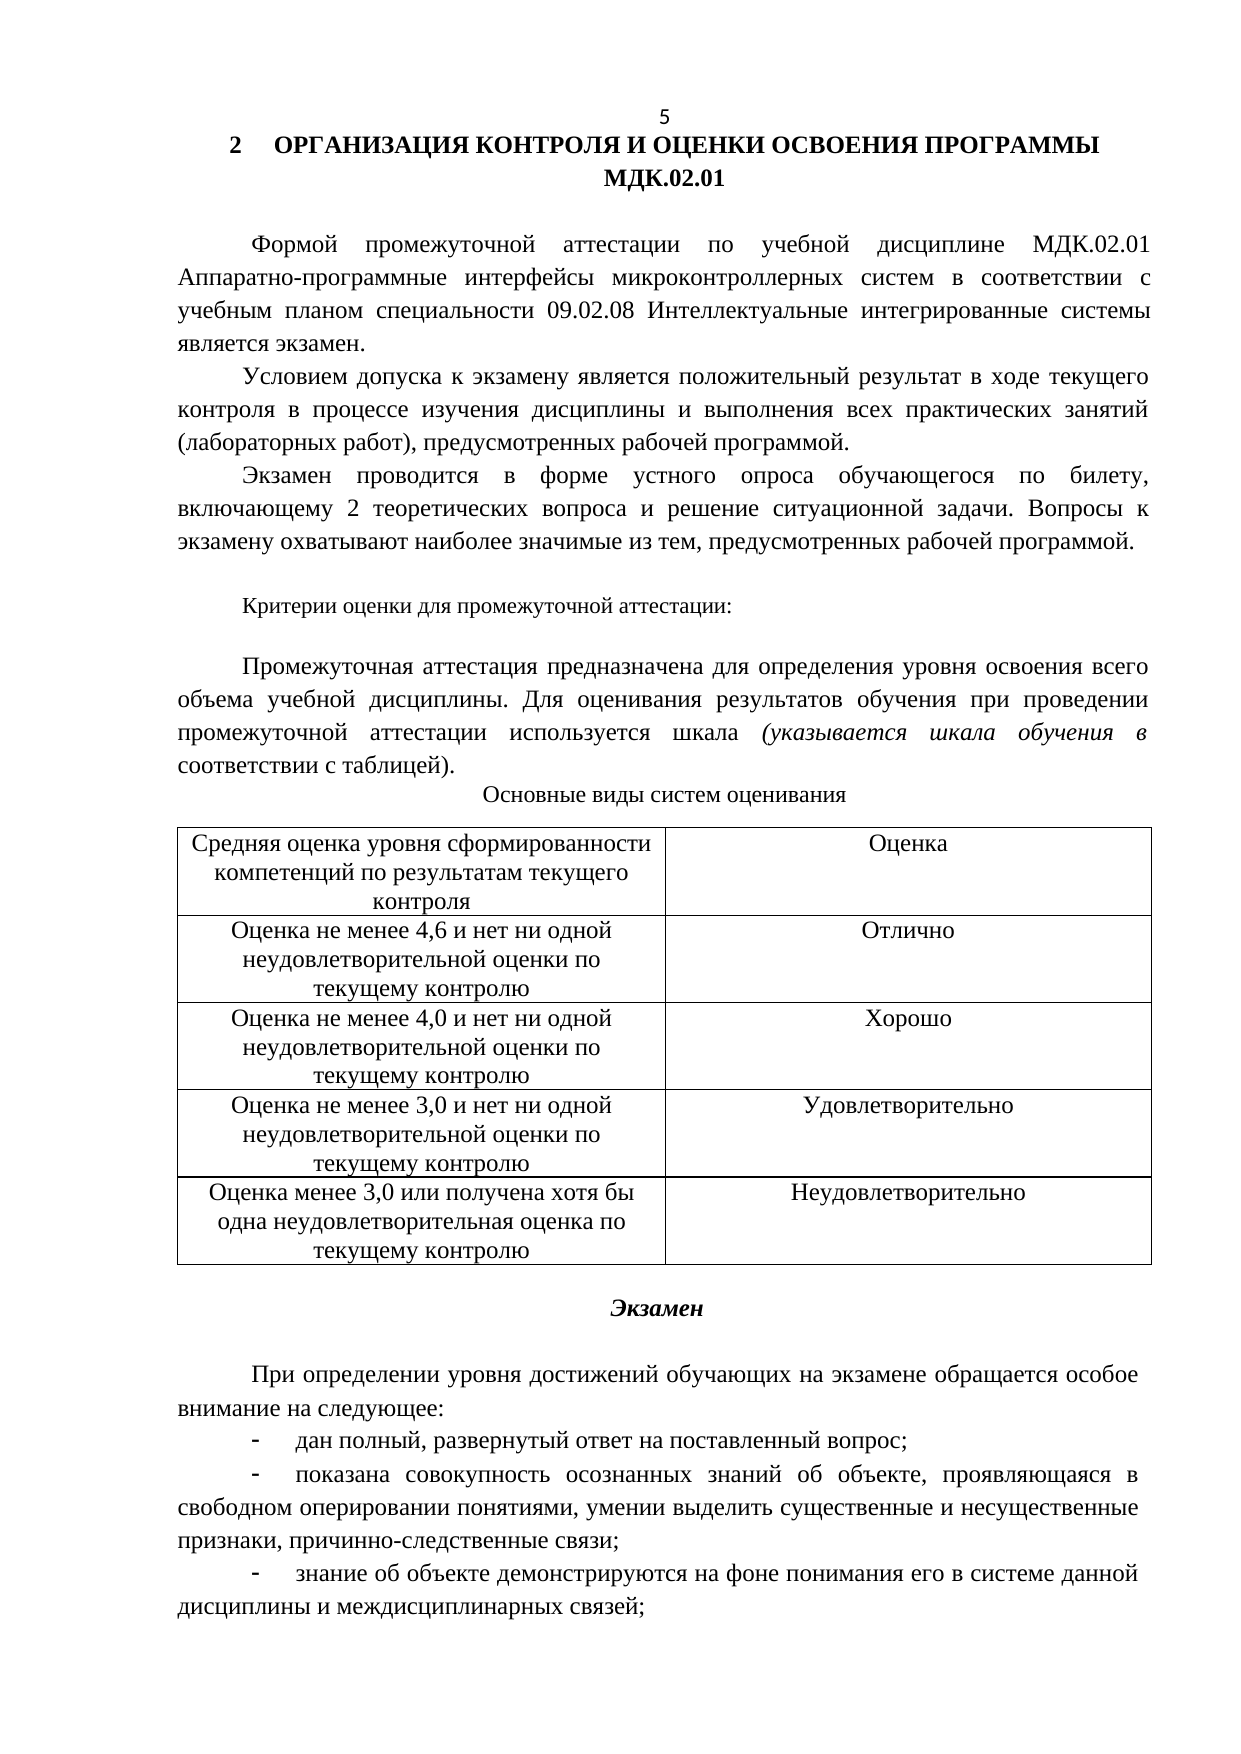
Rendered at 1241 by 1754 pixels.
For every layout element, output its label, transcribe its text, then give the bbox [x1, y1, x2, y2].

text Экзамен [177, 1293, 1139, 1322]
table_cell Оценка не менее 3,0 и нет ни одной неудовлетворительной оценки по текущему контролю [178, 1090, 665, 1176]
text Экзамен проводится в форме устного опроса обучающегося по билету, включающему 2 теоретических вопроса и решение ситуационной задачи. Вопросы к экзамену охватывают наиболее значимые из тем, предусмотренных рабочей программой. [177, 460, 1149, 555]
table_cell Отлично [666, 916, 1151, 1002]
list знание об объекте демонстрируются на фоне понимания его в системе данной дисциплины и междисциплинарных связей; [177, 1558, 1139, 1619]
list показана совокупность осознанных знаний об объекте, проявляющаяся в свободном оперировании понятиями, умении выделить существенные и несущественные признаки, причинно-следственные связи; [177, 1459, 1139, 1553]
table_cell Хорошо [666, 1003, 1151, 1089]
table_cell Оценка не менее 4,6 и нет ни одной неудовлетворительной оценки по текущему контролю [178, 916, 665, 1002]
text Основные виды систем оценивания [177, 783, 1152, 807]
text Промежуточная аттестация предназначена для определения уровня освоения всего объема учебной дисциплины. Для оценивания результатов обучения при проведении промежуточной аттестации используется шкала (указывается шкала обучения в соответствии с таблицей). [177, 651, 1149, 779]
table_cell Оценка менее 3,0 или получена хотя бы одна неудовлетворительная оценка по текущему контролю [178, 1178, 665, 1264]
text Условием допуска к экзамену является положительный результат в ходе текущего контроля в процессе изучения дисциплины и выполнения всех практических занятий (лабораторных работ), предусмотренных рабочей программой. [177, 361, 1149, 456]
list Формой промежуточной аттестации по учебной дисциплине МДК.02.01 Аппаратно-программные интерфейсы микроконтроллерных систем в соответствии с учебным планом специальности 09.02.08 Интеллектуальные интегрированные системы является экзамен. [177, 229, 1152, 357]
table_cell Оценка не менее 4,0 и нет ни одной неудовлетворительной оценки по текущему контролю [178, 1003, 665, 1089]
table_cell Удовлетворительно [666, 1090, 1151, 1176]
text Критерии оценки для промежуточной аттестации: [177, 592, 1152, 618]
list дан полный, развернутый ответ на поставленный вопрос; [177, 1426, 1152, 1454]
table_header Оценка [666, 828, 1151, 914]
list ОРГАНИЗАЦИЯ КОНТРОЛЯ И ОЦЕНКИ ОСВОЕНИЯ ПРОГРАММЫ МДК.02.01 [177, 130, 1152, 192]
table_cell Неудовлетворительно [666, 1178, 1151, 1264]
table_header Средняя оценка уровня сформированности компетенций по результатам текущего контроля [178, 828, 665, 914]
text При определении уровня достижений обучающих на экзамене обращается особое внимание на следующее: [177, 1359, 1139, 1421]
